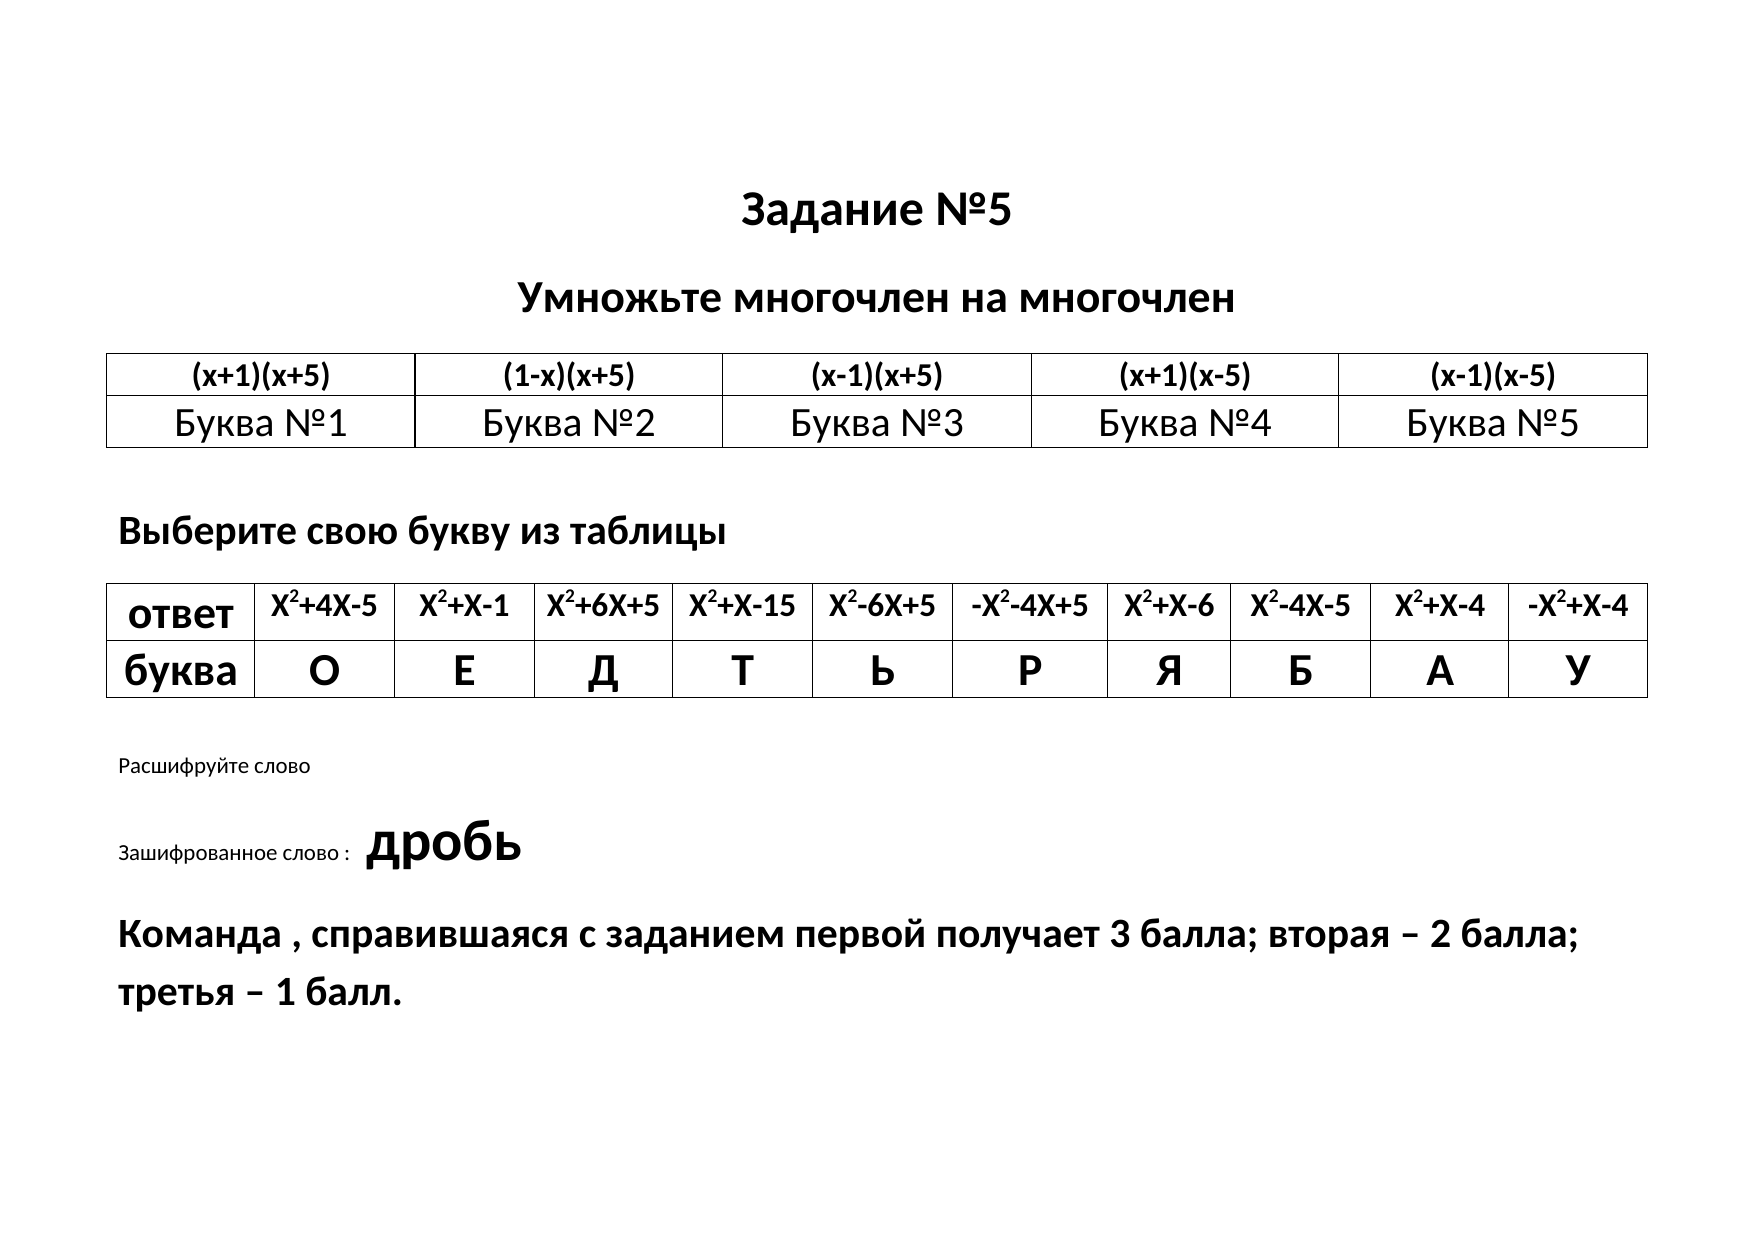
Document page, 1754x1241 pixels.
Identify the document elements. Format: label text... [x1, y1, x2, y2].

table_cell Е [395, 641, 534, 697]
table_cell Буква №1 [107, 396, 414, 447]
table_cell Б [1231, 641, 1370, 697]
table_header (х-1)(х-5) [1339, 354, 1647, 395]
table_header Х2+4Х-5 [255, 584, 394, 640]
table_header (х+1)(х-5) [1032, 354, 1338, 395]
table_header (х+1)(х+5) [107, 354, 414, 395]
table_header -Х2-4Х+5 [953, 584, 1107, 640]
table_header ответ [107, 584, 254, 640]
table_cell Буква №4 [1032, 396, 1338, 447]
table_header Х2+Х-4 [1371, 584, 1508, 640]
table_header -Х2+Х-4 [1509, 584, 1647, 640]
text Зашифрованное слово : дробь [118, 804, 1636, 875]
table_cell Т [673, 641, 812, 697]
table_header Х2-4Х-5 [1231, 584, 1370, 640]
table_cell У [1509, 641, 1647, 697]
table_cell Я [1108, 641, 1230, 697]
table_cell Ь [813, 641, 952, 697]
table_cell Р [953, 641, 1107, 697]
text Задание №5 [118, 177, 1636, 238]
table_cell Д [535, 641, 672, 697]
table_cell Буква №3 [723, 396, 1031, 447]
table_cell А [1371, 641, 1508, 697]
table_header Х2+Х-1 [395, 584, 534, 640]
table_cell буква [107, 641, 254, 697]
table_header (1-х)(х+5) [416, 354, 722, 395]
table_cell О [255, 641, 394, 697]
table_header Х2+Х-6 [1108, 584, 1230, 640]
table_header (х-1)(х+5) [723, 354, 1031, 395]
text Команда , справившаяся с заданием первой получает 3 балла; вторая – 2 балла; третья – 1 балл. [118, 907, 1636, 1016]
table_header Х2+6Х+5 [535, 584, 672, 640]
table_cell Буква №5 [1339, 396, 1647, 447]
text Расшифруйте слово [118, 751, 1636, 779]
text Выберите свою букву из таблицы [118, 504, 1636, 554]
text Умножьте многочлен на многочлен [118, 268, 1636, 324]
table_cell Буква №2 [416, 396, 722, 447]
table_header Х2+Х-15 [673, 584, 812, 640]
table_header Х2-6Х+5 [813, 584, 952, 640]
